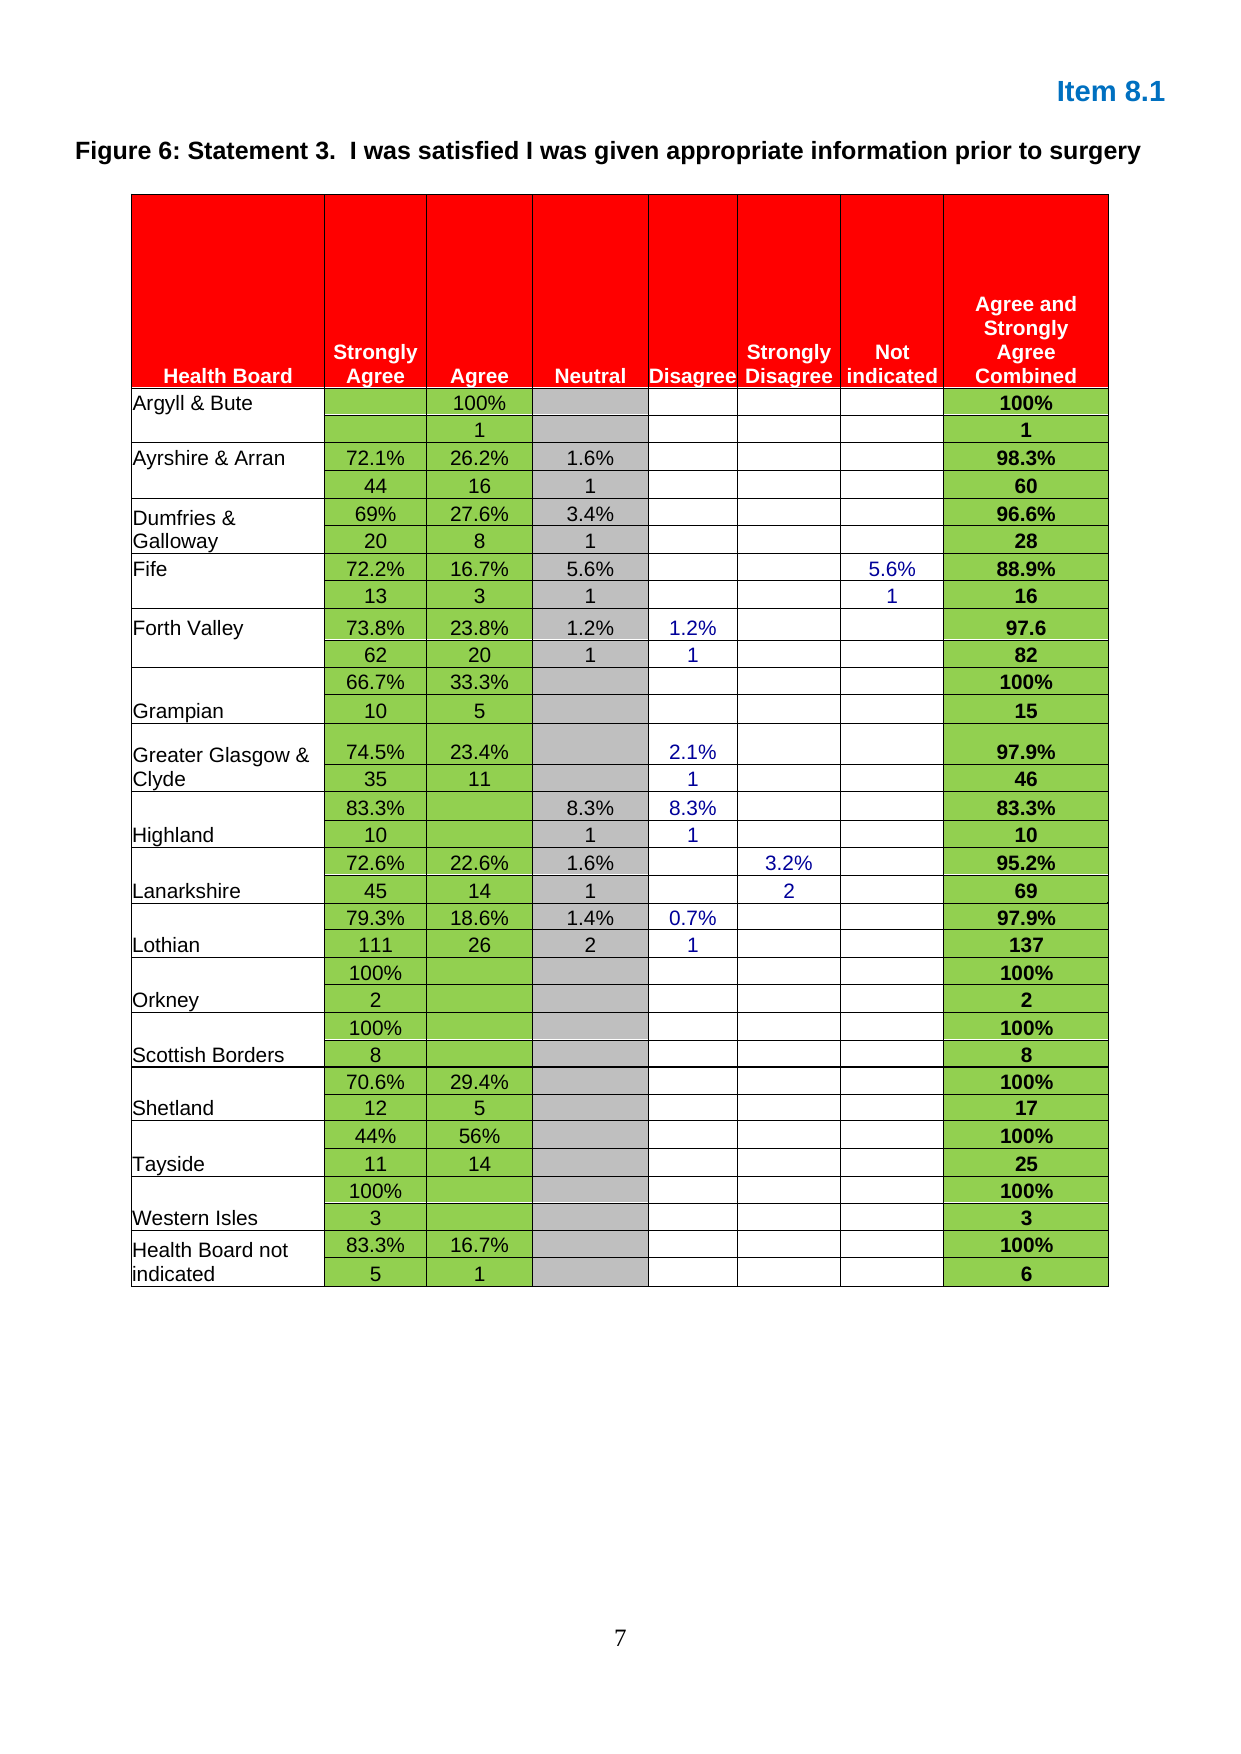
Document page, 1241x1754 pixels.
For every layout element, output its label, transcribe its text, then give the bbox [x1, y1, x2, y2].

table_cell [649, 848, 737, 874]
table_cell [738, 443, 840, 470]
table_cell 96.6% [944, 499, 1108, 525]
table_cell 14 [427, 876, 532, 903]
table_cell 1 [533, 821, 648, 847]
table_cell [738, 1121, 840, 1148]
table_cell [533, 695, 648, 723]
table_cell [841, 958, 943, 984]
table_cell [533, 1231, 648, 1257]
table_cell 11 [427, 765, 532, 791]
table_cell [533, 1068, 648, 1094]
table_header Neutral [533, 195, 648, 387]
table_cell 83.3% [325, 792, 426, 820]
table_cell [427, 1204, 532, 1230]
table_cell 2.1% [649, 724, 737, 764]
table_cell [738, 724, 840, 764]
table_cell 1 [649, 765, 737, 791]
table_cell [649, 668, 737, 694]
table_cell [533, 1041, 648, 1066]
table_cell [841, 1013, 943, 1039]
table_cell 33.3% [427, 668, 532, 694]
table_cell 3 [944, 1204, 1108, 1230]
table_cell [738, 1258, 840, 1286]
table_cell 26 [427, 930, 532, 957]
table_cell [841, 1231, 943, 1257]
table_cell [649, 1095, 737, 1120]
table_cell 1.4% [533, 904, 648, 929]
table_cell 27.6% [427, 499, 532, 525]
table_cell 5.6% [533, 554, 648, 580]
table_cell [427, 1177, 532, 1202]
table_cell [841, 792, 943, 820]
table_cell 44 [325, 471, 426, 498]
table_cell [649, 876, 737, 903]
table_cell [738, 416, 840, 442]
table_cell [738, 554, 840, 580]
table_cell 111 [325, 930, 426, 957]
table_cell [841, 848, 943, 874]
table_cell 10 [325, 821, 426, 847]
table_cell [738, 985, 840, 1012]
table_cell [427, 821, 532, 847]
table_cell [841, 1149, 943, 1176]
table_cell [841, 1041, 943, 1066]
table_cell 69% [325, 499, 426, 525]
table_cell [533, 1258, 648, 1286]
table_cell [533, 1177, 648, 1202]
table_cell 8.3% [533, 792, 648, 820]
table_cell 137 [944, 930, 1108, 957]
table_cell Shetland [132, 1068, 324, 1120]
table_cell 2 [738, 876, 840, 903]
table_cell 2 [533, 930, 648, 957]
table_header Agree and Strongly Agree Combined [944, 195, 1108, 387]
table_cell 97.9% [944, 904, 1108, 929]
table_cell [841, 1177, 943, 1202]
table_cell 2 [325, 985, 426, 1012]
table_cell 1 [533, 526, 648, 553]
table_cell [533, 416, 648, 442]
table_cell 17 [944, 1095, 1108, 1120]
table_cell [738, 389, 840, 414]
table_cell 1.6% [533, 443, 648, 470]
table_cell Forth Valley [132, 609, 324, 639]
table_cell 56% [427, 1121, 532, 1148]
table_cell [533, 1013, 648, 1039]
table_cell 11 [325, 1149, 426, 1176]
table_cell [427, 985, 532, 1012]
table_cell 29.4% [427, 1068, 532, 1094]
table_cell 8 [325, 1041, 426, 1066]
table_cell 100% [325, 1013, 426, 1039]
table_cell [649, 1204, 737, 1230]
table_cell [649, 695, 737, 723]
table_cell [649, 389, 737, 414]
table_cell 3.2% [738, 848, 840, 874]
table_cell 100% [944, 958, 1108, 984]
table_cell [841, 389, 943, 414]
table_cell 8 [944, 1041, 1108, 1066]
table_cell [738, 904, 840, 929]
table_cell [841, 821, 943, 847]
table_cell Western Isles [132, 1177, 324, 1230]
table_cell [738, 1204, 840, 1230]
table_cell Scottish Borders [132, 1013, 324, 1066]
table_cell [738, 668, 840, 694]
table_cell [738, 471, 840, 498]
table_cell Highland [132, 792, 324, 847]
table_cell Tayside [132, 1121, 324, 1176]
table_cell [132, 640, 324, 667]
table_cell 100% [944, 668, 1108, 694]
table_cell [427, 1041, 532, 1066]
table_cell [649, 958, 737, 984]
table_cell 23.8% [427, 609, 532, 639]
table_cell 1.2% [533, 609, 648, 639]
table_cell 100% [944, 1068, 1108, 1094]
table_cell 10 [325, 695, 426, 723]
table_cell 5 [427, 1095, 532, 1120]
table_cell 74.5% [325, 724, 426, 764]
table_cell 8.3% [649, 792, 737, 820]
table_header Strongly Disagree [738, 195, 840, 387]
table_cell 1.2% [649, 609, 737, 639]
table_cell [841, 695, 943, 723]
table_cell 100% [944, 1013, 1108, 1039]
table_cell [427, 792, 532, 820]
table_cell 1 [841, 581, 943, 608]
table_cell 16.7% [427, 1231, 532, 1257]
table_cell 23.4% [427, 724, 532, 764]
table_cell 16.7% [427, 554, 532, 580]
table_cell 10 [944, 821, 1108, 847]
table_cell [738, 930, 840, 957]
table_cell [325, 389, 426, 414]
table_cell [649, 1149, 737, 1176]
table_cell 8 [427, 526, 532, 553]
table_cell 100% [944, 389, 1108, 414]
table_cell 46 [944, 765, 1108, 791]
table_cell [841, 930, 943, 957]
table_cell 100% [325, 958, 426, 984]
table_cell 12 [325, 1095, 426, 1120]
table_cell [533, 1149, 648, 1176]
table_cell Fife [132, 554, 324, 580]
table_cell [738, 1095, 840, 1120]
table_cell 2 [944, 985, 1108, 1012]
table_cell [132, 415, 324, 442]
table_cell [738, 765, 840, 791]
table_cell 100% [944, 1231, 1108, 1257]
table_cell Orkney [132, 958, 324, 1012]
table_cell 72.6% [325, 848, 426, 874]
table_cell [325, 416, 426, 442]
table_cell [533, 765, 648, 791]
table_cell [649, 416, 737, 442]
table_cell 45 [325, 876, 426, 903]
table_cell [649, 443, 737, 470]
table_cell [533, 958, 648, 984]
table_cell 16 [944, 581, 1108, 608]
table_cell 20 [427, 641, 532, 667]
table_cell 1.6% [533, 848, 648, 874]
table_cell [841, 1095, 943, 1120]
table_cell 66.7% [325, 668, 426, 694]
table_cell Argyll & Bute [132, 389, 324, 414]
table_cell 70.6% [325, 1068, 426, 1094]
table_cell [738, 526, 840, 553]
table_cell [841, 1121, 943, 1148]
table_cell 25 [944, 1149, 1108, 1176]
table_cell [533, 389, 648, 414]
table_cell [738, 1149, 840, 1176]
table_cell [738, 1177, 840, 1202]
table_cell [738, 609, 840, 639]
table_cell [841, 471, 943, 498]
table_cell [738, 1041, 840, 1066]
table_cell 98.3% [944, 443, 1108, 470]
table_cell Grampian [132, 668, 324, 723]
table_cell [841, 1204, 943, 1230]
table_cell [841, 499, 943, 525]
table_cell 95.2% [944, 848, 1108, 874]
table_cell [649, 554, 737, 580]
table_cell [649, 581, 737, 608]
table_cell [738, 581, 840, 608]
table_cell Ayrshire & Arran [132, 443, 324, 470]
table_cell 15 [944, 695, 1108, 723]
table_cell [738, 695, 840, 723]
table_cell [841, 1068, 943, 1094]
table_cell 73.8% [325, 609, 426, 639]
table_header Strongly Agree [325, 195, 426, 387]
table_cell [649, 526, 737, 553]
table_cell 60 [944, 471, 1108, 498]
table_cell 35 [325, 765, 426, 791]
table_cell 79.3% [325, 904, 426, 929]
table_cell [841, 609, 943, 639]
table_cell [533, 1095, 648, 1120]
table_cell 1 [427, 416, 532, 442]
table_cell 22.6% [427, 848, 532, 874]
table_cell [841, 765, 943, 791]
table_cell [533, 668, 648, 694]
table_cell [427, 958, 532, 984]
table_cell 13 [325, 581, 426, 608]
table_cell [841, 668, 943, 694]
table_cell 26.2% [427, 443, 532, 470]
table_cell [533, 1121, 648, 1148]
table_header Agree [427, 195, 532, 387]
table_cell 28 [944, 526, 1108, 553]
table_cell 1 [533, 581, 648, 608]
table_cell 1 [649, 821, 737, 847]
table_header Disagree [649, 195, 737, 387]
table_cell Health Board not indicated [132, 1231, 324, 1286]
table_cell [841, 443, 943, 470]
table_cell [738, 958, 840, 984]
table_cell 83.3% [325, 1231, 426, 1257]
table_cell [649, 1041, 737, 1066]
text Figure 6: Statement 3. I was satisfied I was given appropriate information prior to surgery [75, 136, 1165, 165]
table_cell [841, 724, 943, 764]
table_cell [533, 985, 648, 1012]
table_cell [841, 876, 943, 903]
table_cell [533, 1204, 648, 1230]
table_cell [738, 1068, 840, 1094]
table_cell 72.2% [325, 554, 426, 580]
table_cell 100% [944, 1177, 1108, 1202]
table_cell [649, 499, 737, 525]
table_cell 5.6% [841, 554, 943, 580]
table_cell [649, 1177, 737, 1202]
table_cell 3 [325, 1204, 426, 1230]
table_cell 100% [325, 1177, 426, 1202]
table_cell 3.4% [533, 499, 648, 525]
table_cell 1 [649, 641, 737, 667]
table_cell 1 [533, 641, 648, 667]
table_cell 6 [944, 1258, 1108, 1286]
table_cell [841, 985, 943, 1012]
table_cell 83.3% [944, 792, 1108, 820]
table_cell 18.6% [427, 904, 532, 929]
table_cell 3 [427, 581, 532, 608]
table_cell [132, 470, 324, 498]
table_cell [841, 1258, 943, 1286]
table_cell 5 [427, 695, 532, 723]
table_cell [649, 471, 737, 498]
table_cell Lothian [132, 904, 324, 957]
table_cell 44% [325, 1121, 426, 1148]
table_cell [738, 792, 840, 820]
table_cell [649, 985, 737, 1012]
table_cell [841, 641, 943, 667]
table_cell 16 [427, 471, 532, 498]
table_cell 88.9% [944, 554, 1108, 580]
table_cell [649, 1121, 737, 1148]
table_cell Greater Glasgow & Clyde [132, 724, 324, 791]
table_cell 20 [325, 526, 426, 553]
table_cell Lanarkshire [132, 848, 324, 903]
table_cell [649, 1258, 737, 1286]
table_cell [533, 724, 648, 764]
table_cell 82 [944, 641, 1108, 667]
table_cell [841, 416, 943, 442]
table_cell [738, 821, 840, 847]
table_cell [649, 1068, 737, 1094]
table_cell 1 [649, 930, 737, 957]
table_cell [649, 1013, 737, 1039]
table_cell [738, 1231, 840, 1257]
table_cell 14 [427, 1149, 532, 1176]
table_cell 72.1% [325, 443, 426, 470]
table_cell 97.9% [944, 724, 1108, 764]
table_cell 62 [325, 641, 426, 667]
table_cell [841, 526, 943, 553]
table_cell 1 [533, 876, 648, 903]
table_header Not indicated [841, 195, 943, 387]
table_cell 97.6 [944, 609, 1108, 639]
table_cell [132, 580, 324, 608]
table_cell 1 [533, 471, 648, 498]
table_cell [738, 499, 840, 525]
table_cell 0.7% [649, 904, 737, 929]
table_cell [738, 1013, 840, 1039]
table_header Health Board [132, 195, 324, 387]
table_cell [738, 641, 840, 667]
table_cell 69 [944, 876, 1108, 903]
table_cell 5 [325, 1258, 426, 1286]
table_cell 1 [427, 1258, 532, 1286]
table_cell [649, 1231, 737, 1257]
table_cell [427, 1013, 532, 1039]
table_cell 100% [944, 1121, 1108, 1148]
table_cell Dumfries & Galloway [132, 499, 324, 553]
table_cell 100% [427, 389, 532, 414]
table_cell [841, 904, 943, 929]
table_cell 1 [944, 416, 1108, 442]
